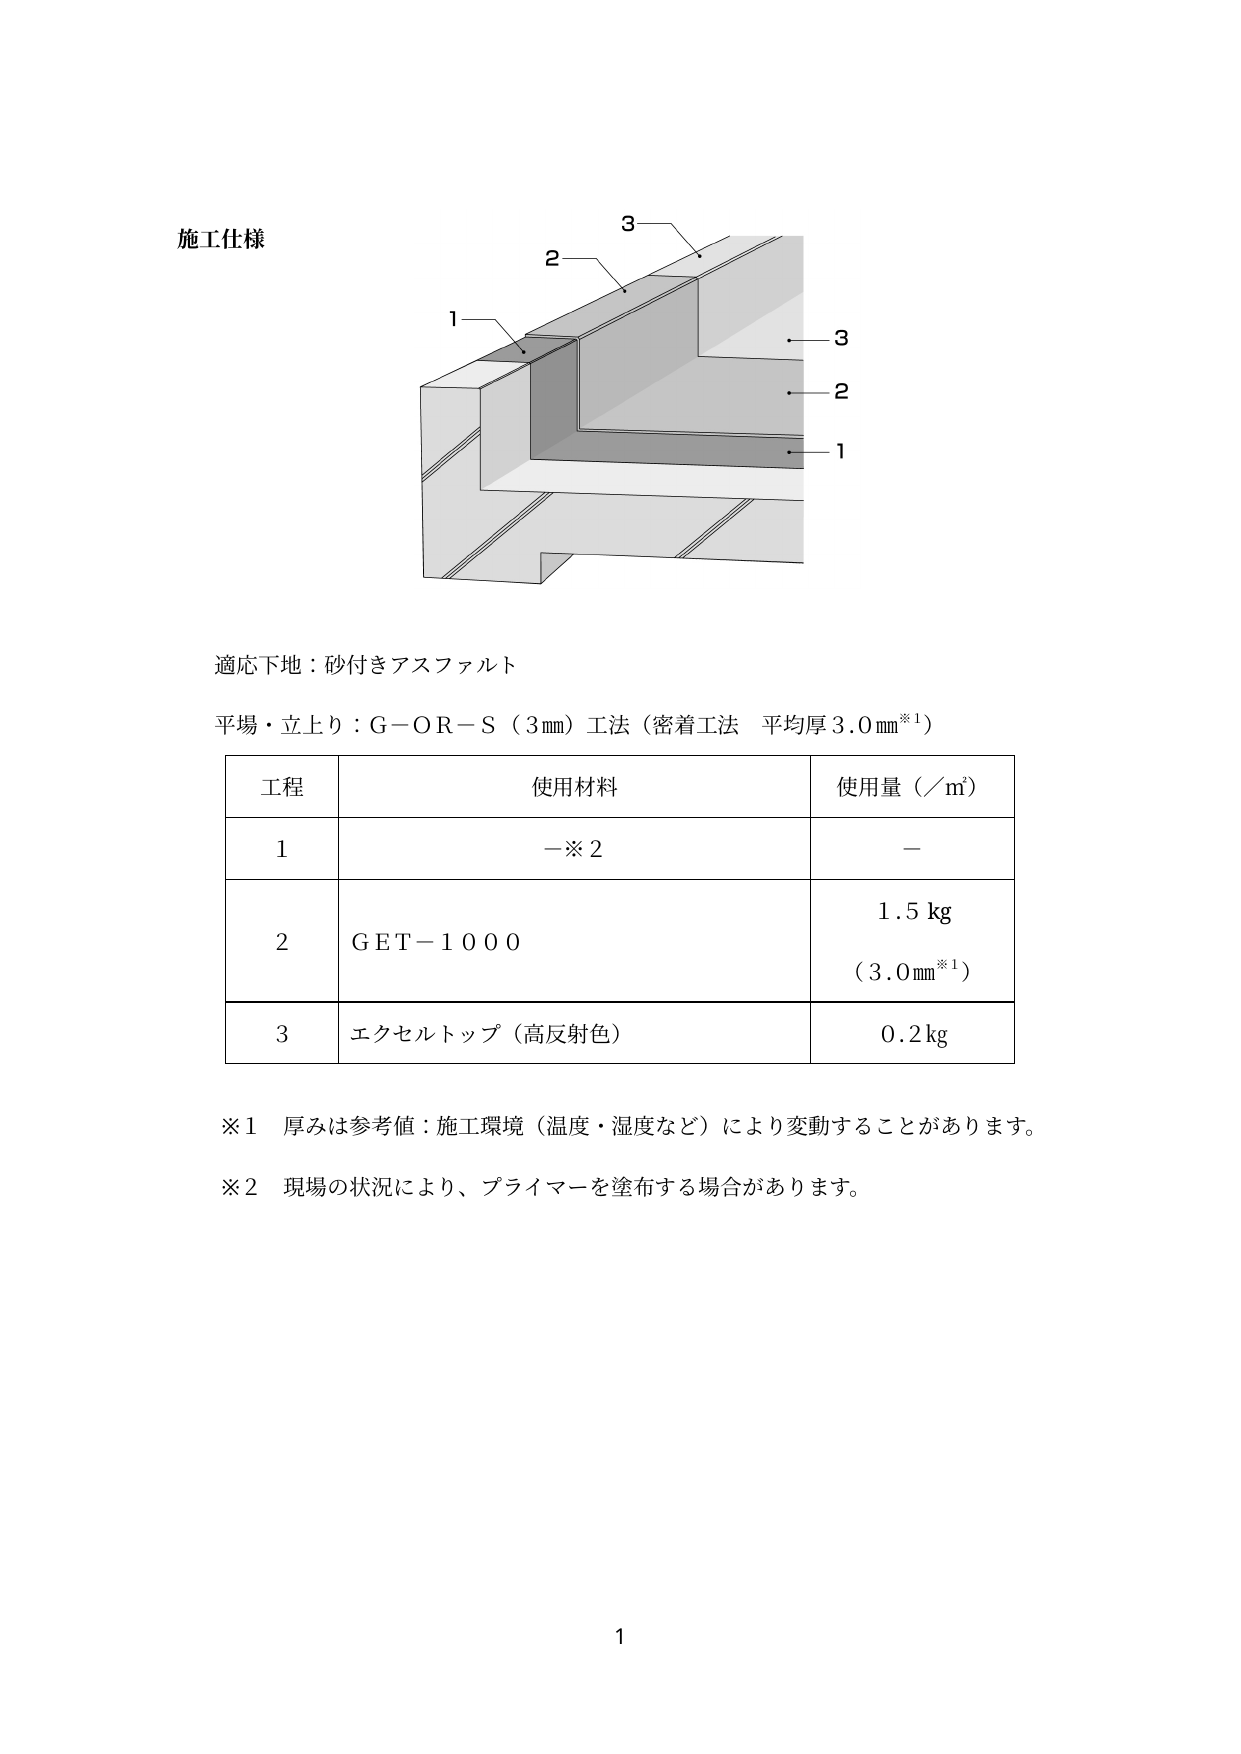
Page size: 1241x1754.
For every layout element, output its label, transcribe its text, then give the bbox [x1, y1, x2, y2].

table_cell － [811, 818, 1014, 879]
table_cell エクセルトップ（高反射色） [339, 1003, 810, 1063]
text 適応下地：砂付きアスファルト [214, 633, 1063, 694]
picture [414, 209, 861, 589]
table_cell ０.２㎏ [811, 1003, 1014, 1063]
text ※２ 現場の状況により、プライマーを塗布する場合があります。 [221, 1156, 1063, 1216]
table_header 使用量（／㎡） [811, 756, 1014, 817]
text 平場・立上り：Ｇ－ＯＲ－Ｓ（３㎜）工法（密着工法 平均厚３.０㎜※１） [214, 694, 1063, 755]
table_header 工程 [226, 756, 338, 817]
table_header 使用材料 [339, 756, 810, 817]
table_cell －※２ [339, 818, 810, 879]
text ※１ 厚みは参考値：施工環境（温度・湿度など）により変動することがあります。 [221, 1095, 1063, 1156]
table_cell １ [226, 818, 338, 879]
table_cell １.５kg （３.０㎜※１） [811, 880, 1014, 1001]
table_cell ２ [226, 880, 338, 1001]
table_cell ３ [226, 1003, 338, 1063]
table_cell ＧＥＴ－１０００ [339, 880, 810, 1001]
